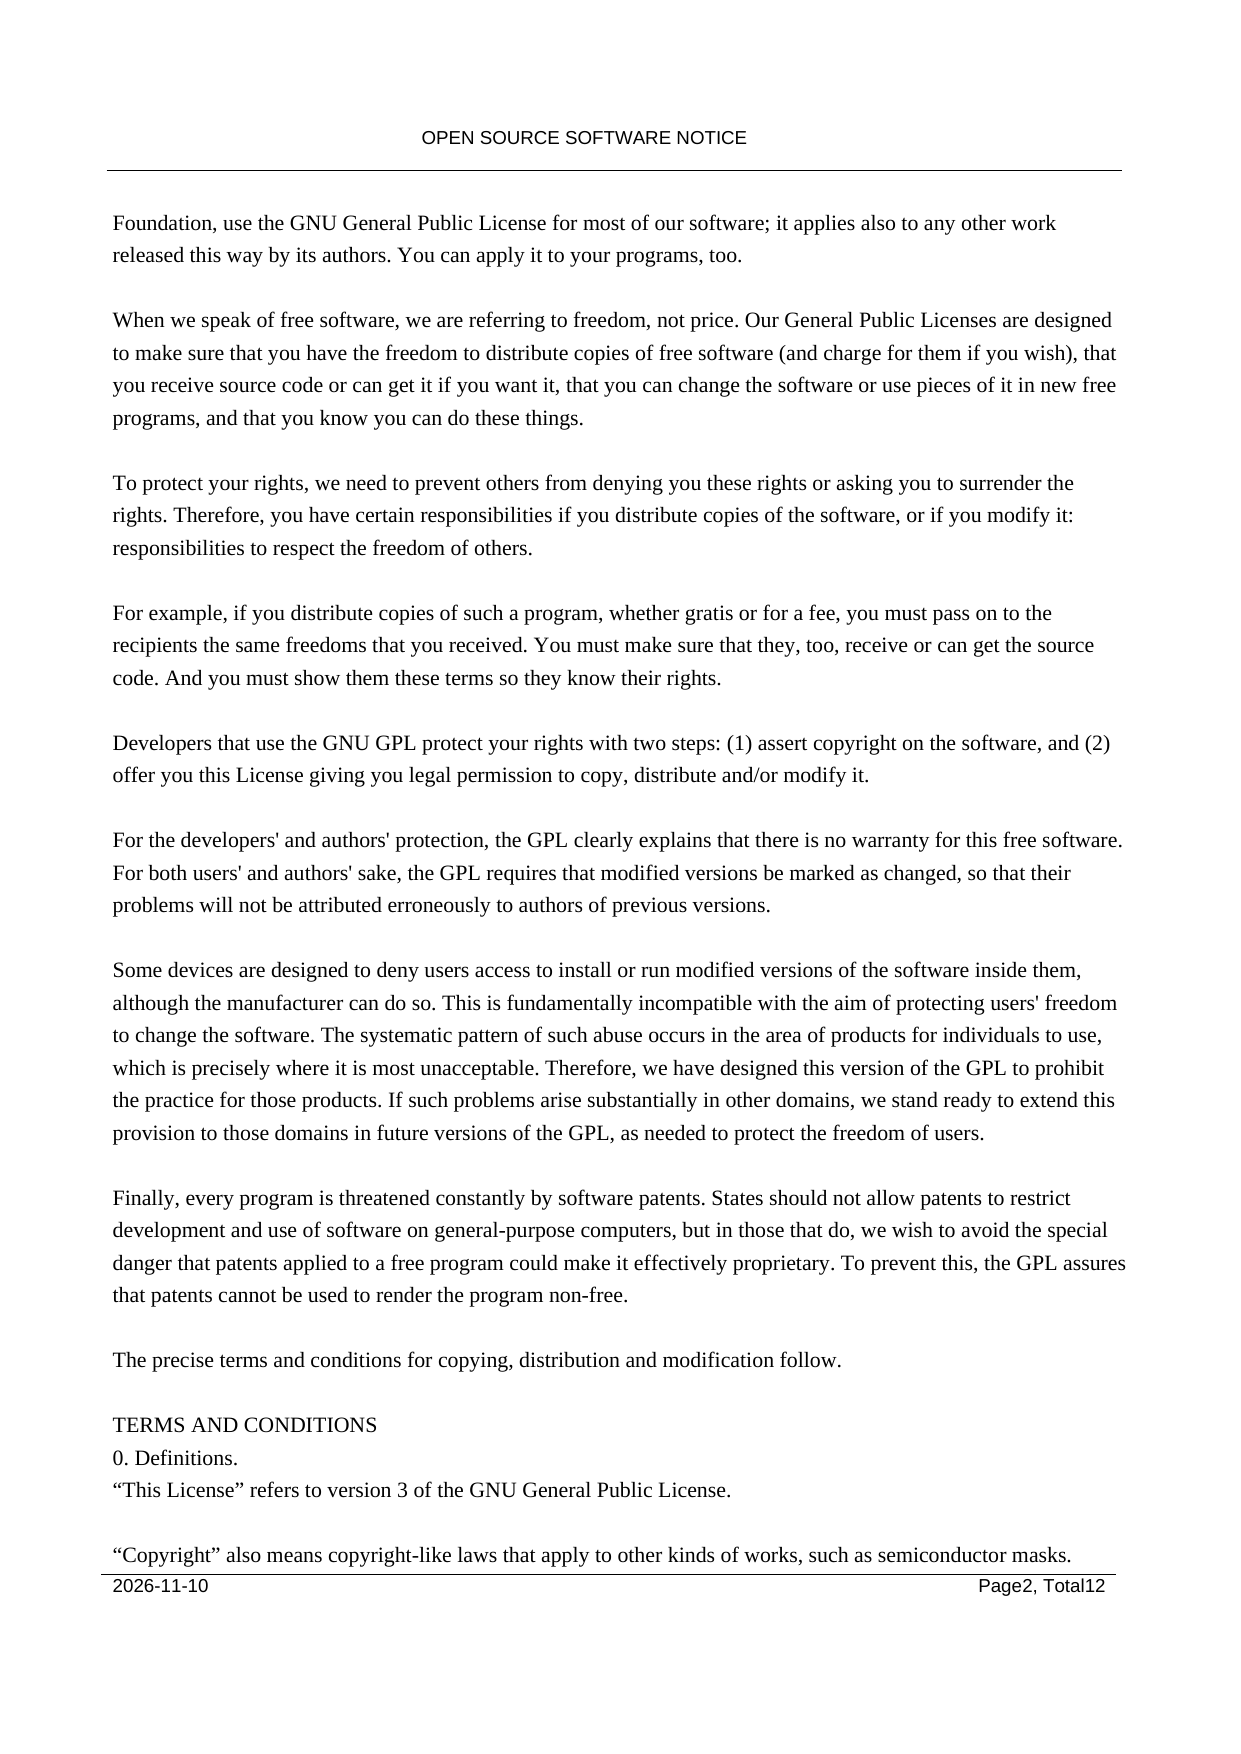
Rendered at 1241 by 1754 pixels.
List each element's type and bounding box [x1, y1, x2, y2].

text [112, 206, 1128, 1571]
